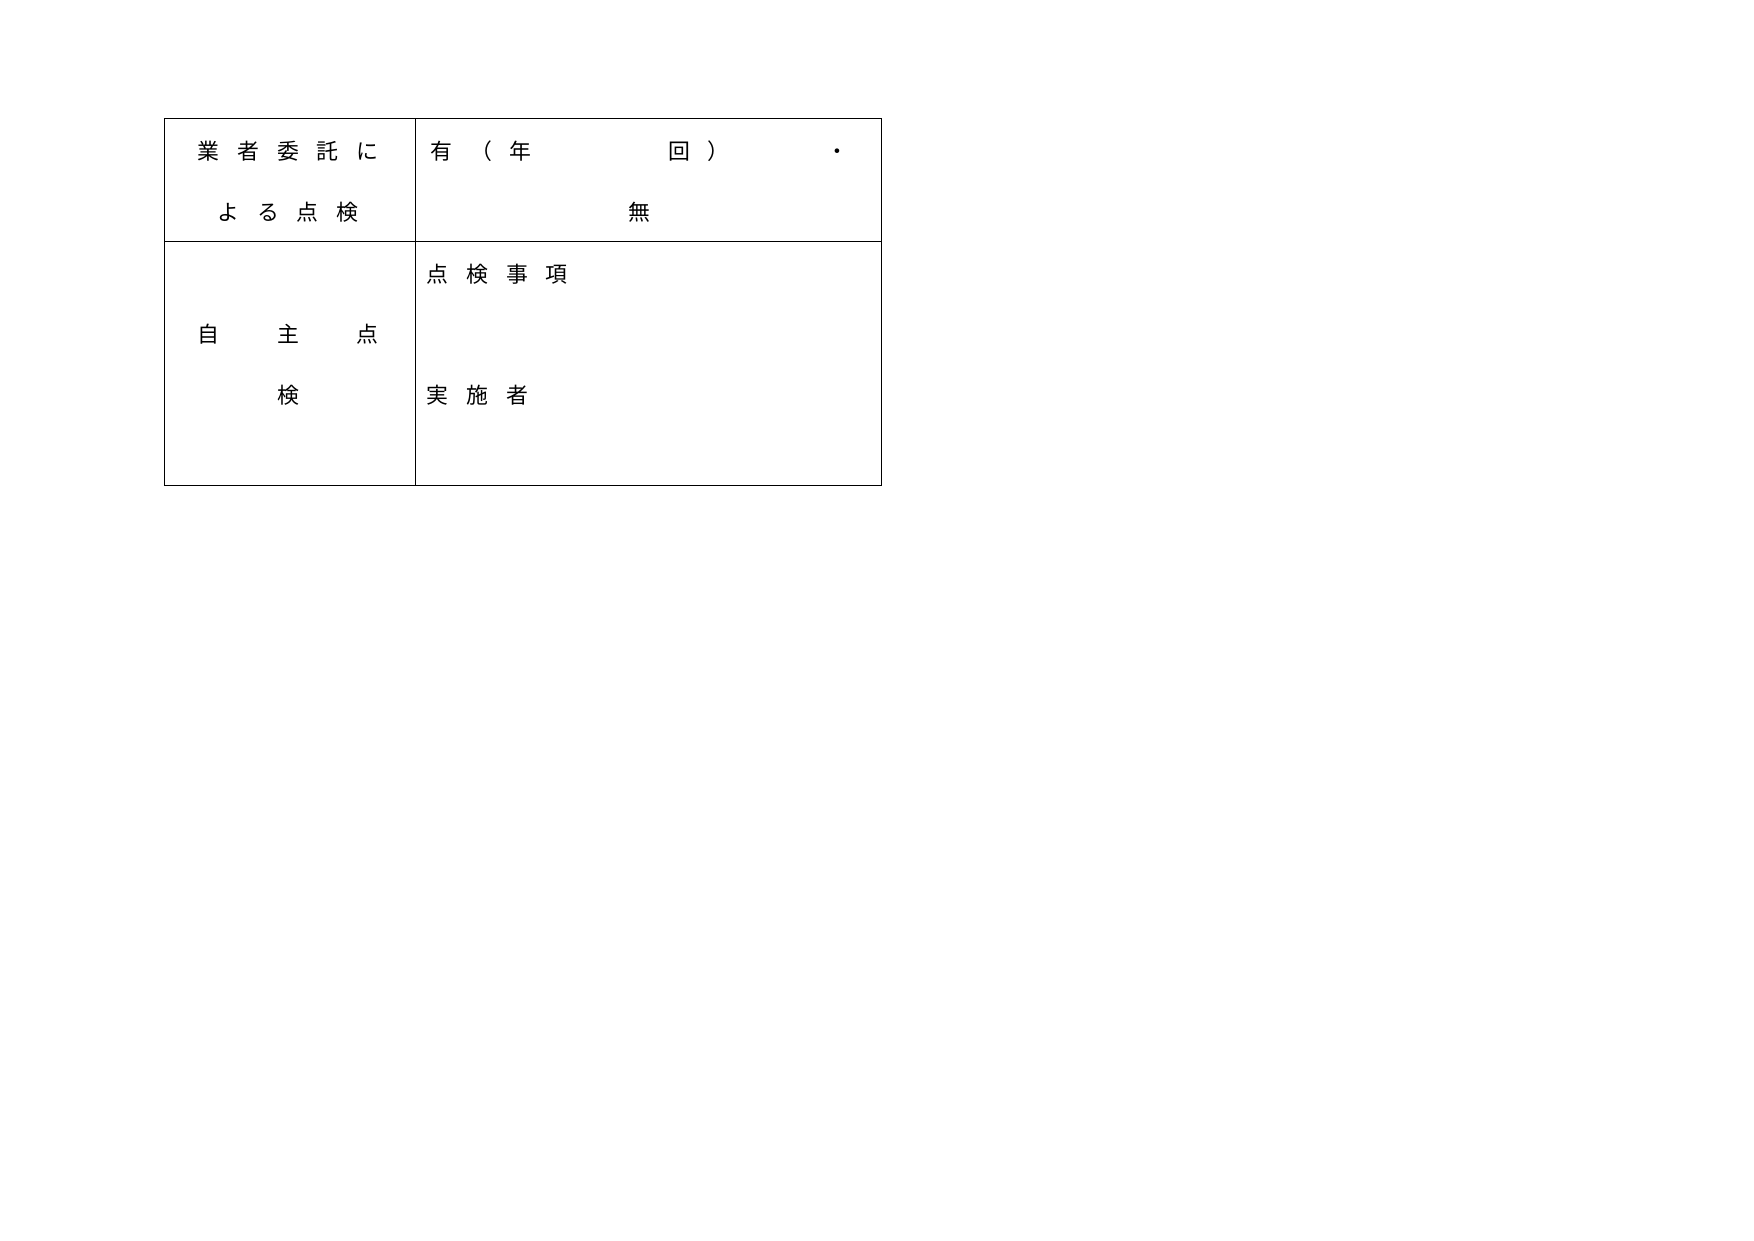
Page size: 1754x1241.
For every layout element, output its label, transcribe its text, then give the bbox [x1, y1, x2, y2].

table_header 有（年 回） ・ 無 [416, 119, 881, 241]
table_cell 点検事項 実施者 [416, 242, 881, 485]
table_cell 自 主 点 検 [165, 242, 415, 485]
table_header 業者委託による点検 [165, 119, 415, 241]
